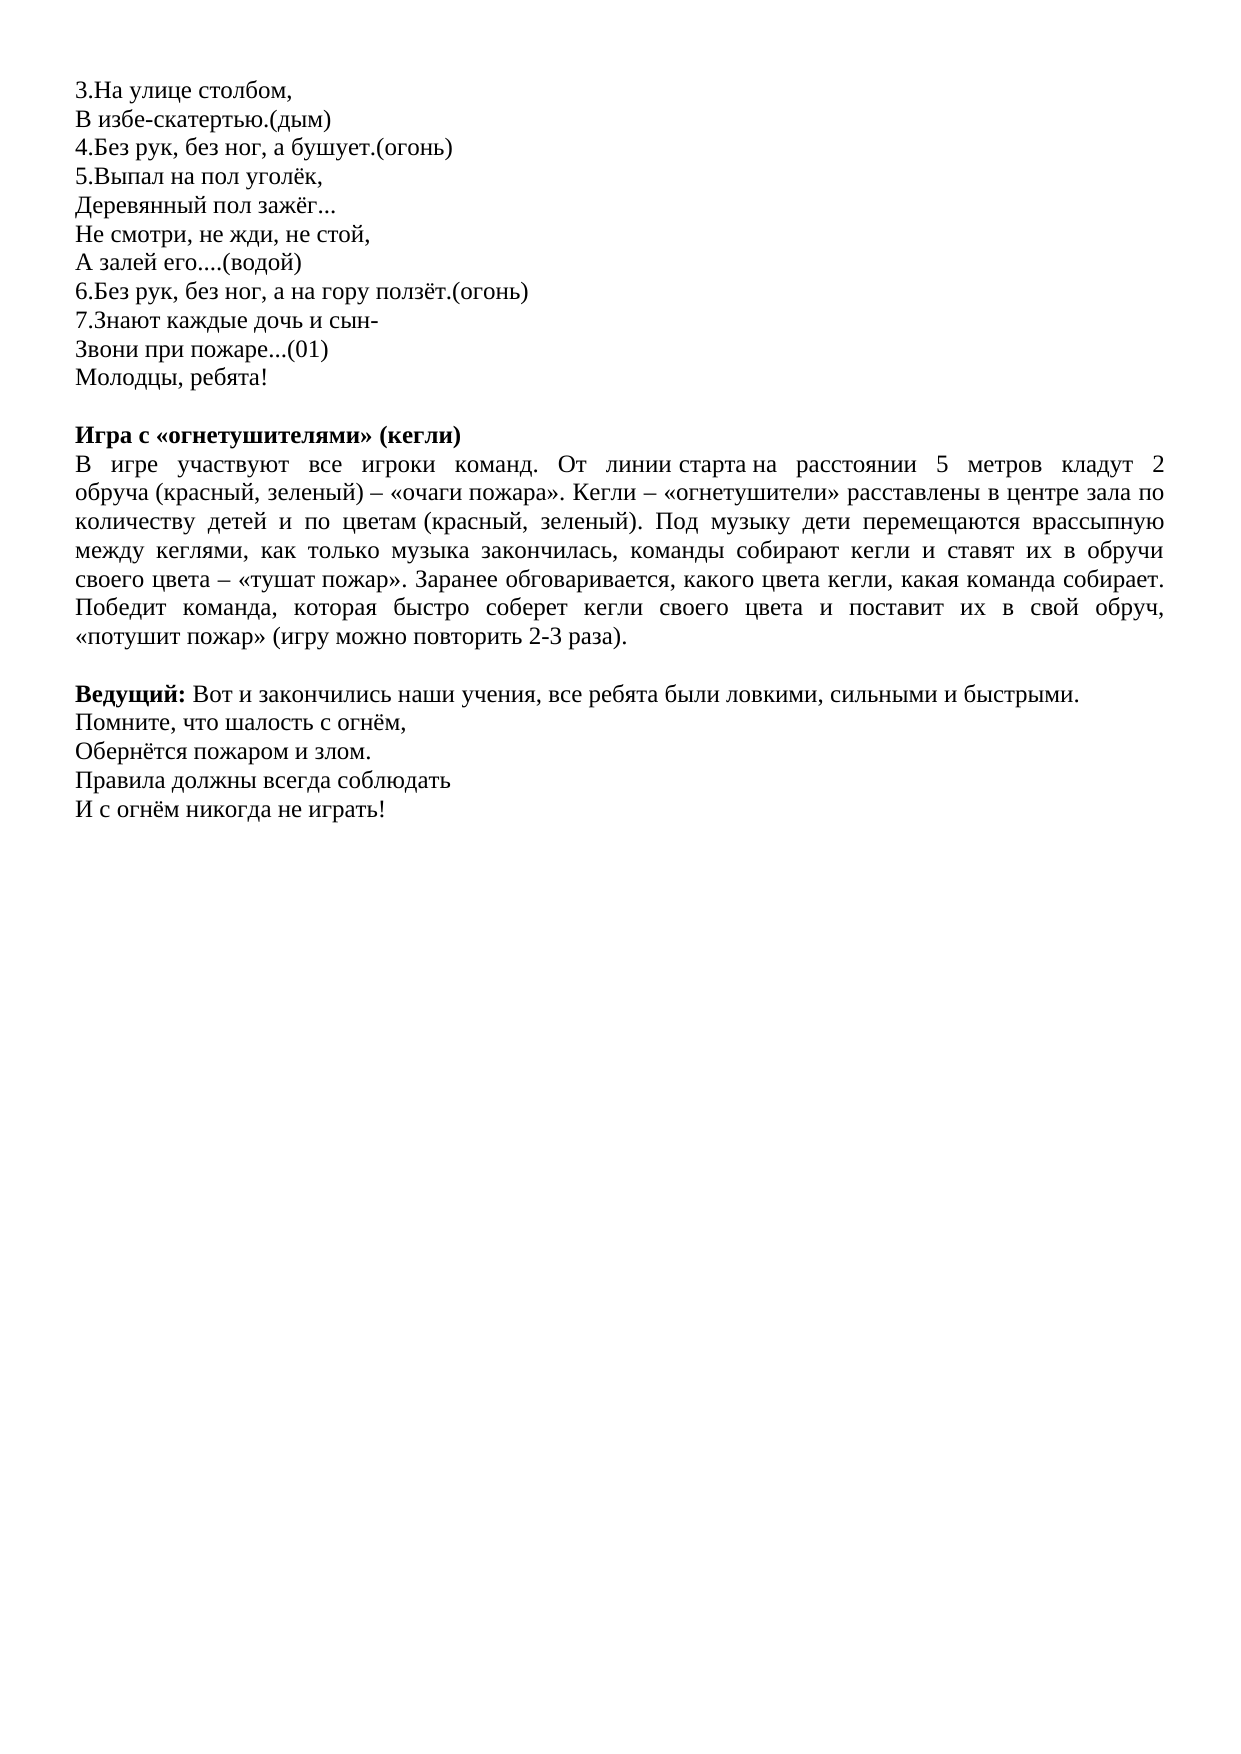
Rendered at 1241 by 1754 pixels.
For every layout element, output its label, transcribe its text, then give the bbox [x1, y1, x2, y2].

text Игра с «огнетушителями» (кегли) [75, 420, 1165, 449]
text Ведущий: Вот и закончились наши учения, все ребята были ловкими, сильными и быстрыми. [75, 679, 1165, 707]
text В игре участвуют все игроки команд. От линии старта на расстоянии 5 метров кладут 2 обруча (красный, зеленый) – «очаги пожара». Кегли – «огнетушители» расставлены в центре зала по количеству детей и по цветам (красный, зеленый). Под музыку дети перемещаются врассыпную между кеглями, как только музыка закончилась, команды собирают кегли и ставят их в обручи своего цвета – «тушат пожар». Заранее обговаривается, какого цвета кегли, какая команда собирает. Победит команда, которая быстро соберет кегли своего цвета и поставит их в свой обруч, «потушит пожар» (игру можно повторить 2-3 раза). [75, 449, 1165, 650]
text Помните, что шалость с огнём, Обернётся пожаром и злом. Правила должны всегда соблюдать И с огнём никогда не играть! [75, 707, 1165, 851]
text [75, 75, 1165, 391]
